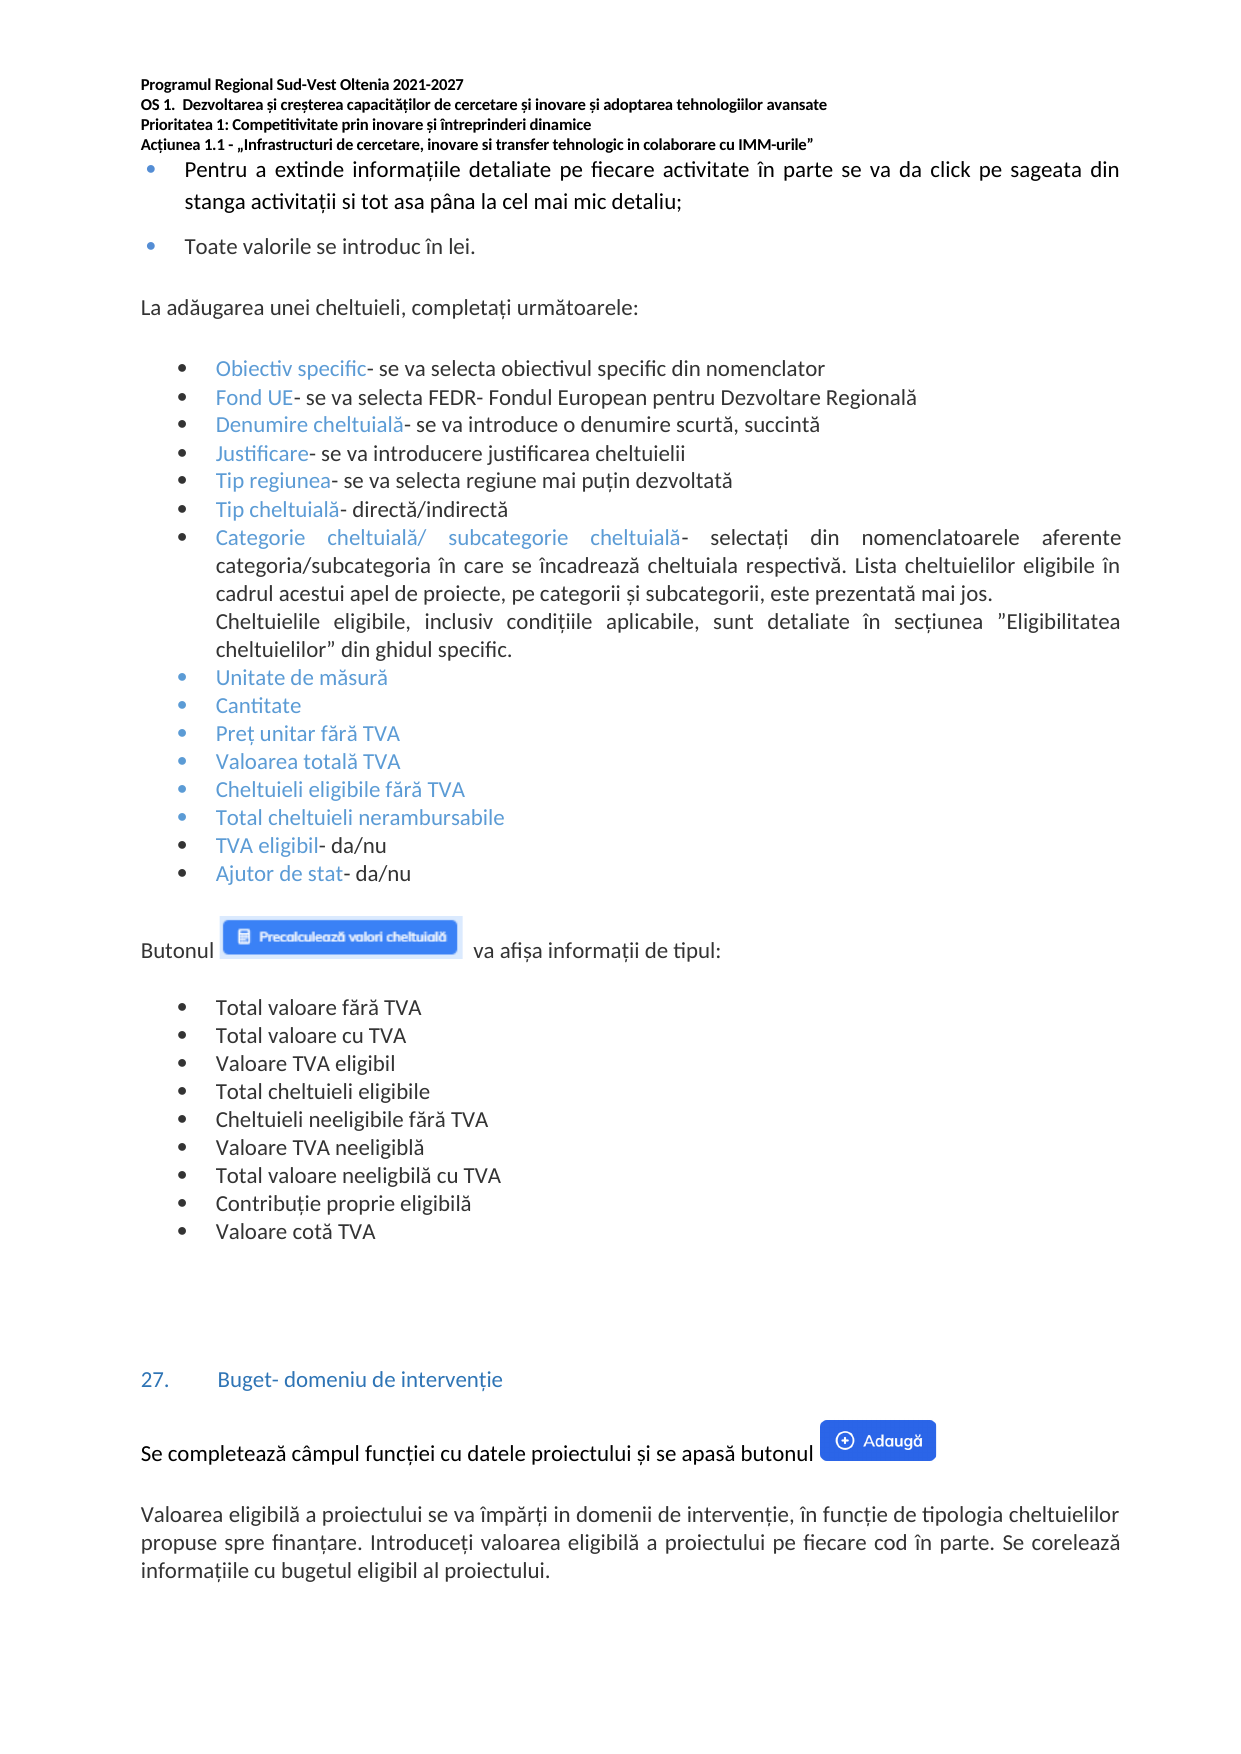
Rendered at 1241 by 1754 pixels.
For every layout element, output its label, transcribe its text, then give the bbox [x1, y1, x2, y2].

list Valoare TVA neeligiblă [178, 1133, 1122, 1161]
list Total cheltuieli eligibile [178, 1077, 1122, 1105]
list Toate valorile se introduc în lei. [147, 232, 1122, 260]
list Cheltuielile eligibile, inclusiv condițiile aplicabile, sunt detaliate în secțiunea ”Eligibilitatea cheltuielilor” din ghidul specific. [216, 607, 1122, 663]
list Pentru a extinde informațiile detaliate pe fiecare activitate în parte se va da click pe sageata din stanga activitații si tot asa pâna la cel mai mic detaliu; [147, 155, 1122, 215]
list Tip regiunea- se va selecta regiune mai puțin dezvoltată [178, 467, 1122, 495]
list Total valoare cu TVA [178, 1021, 1122, 1049]
list Valoarea totală TVA [178, 747, 1122, 775]
list Justificare- se va introducere justificarea cheltuielii [178, 439, 1122, 467]
text Butonul va afișa informații de tipul: [141, 916, 1122, 964]
list Total valoare fără TVA [178, 993, 1122, 1021]
list Total cheltuieli nerambursabile [178, 803, 1122, 831]
list Preț unitar fără TVA [178, 719, 1122, 747]
list Obiectiv specific- se va selecta obiectivul specific din nomenclator [178, 354, 1122, 383]
text La adăugarea unei cheltuieli, completați următoarele: [141, 293, 1122, 321]
list Valoare cotă TVA [178, 1217, 1122, 1245]
list Tip cheltuială- directă/indirectă [178, 495, 1122, 523]
list Total valoare neeligbilă cu TVA [178, 1161, 1122, 1189]
list Unitate de măsură [178, 663, 1122, 691]
list TVA eligibil- da/nu [178, 831, 1122, 859]
list Categorie cheltuială/ subcategorie cheltuială- selectați din nomenclatoarele aferente categoria/subcategoria în care se încadrează cheltuiala respectivă. Lista cheltuielilor eligibile în cadrul acestui apel de proiecte, pe categorii și subcategorii, este prezentată mai jos. [178, 523, 1122, 607]
subtitle Buget- domeniu de intervenție [141, 1365, 1122, 1393]
text Valoarea eligibilă a proiectului se va împărți in domenii de intervenție, în funcție de tipologia cheltuielilor propuse spre finanțare. Introduceți valoarea eligibilă a proiectului pe fiecare cod în parte. Se corelează informațiile cu bugetul eligibil al proiectului. [141, 1500, 1122, 1584]
list Cantitate [178, 691, 1122, 719]
list Denumire cheltuială- se va introduce o denumire scurtă, succintă [178, 411, 1122, 439]
list Cheltuieli eligibile fără TVA [178, 775, 1122, 803]
list Fond UE- se va selecta FEDR- Fondul European pentru Dezvoltare Regională [178, 383, 1122, 411]
picture [219, 916, 463, 959]
list Valoare TVA eligibil [178, 1049, 1122, 1077]
list Ajutor de stat- da/nu [178, 859, 1122, 887]
list Cheltuieli neeligibile fără TVA [178, 1105, 1122, 1133]
text Se completează câmpul funcției cu datele proiectului și se apasă butonul [141, 1418, 1122, 1467]
list Contribuție proprie eligibilă [178, 1189, 1122, 1217]
